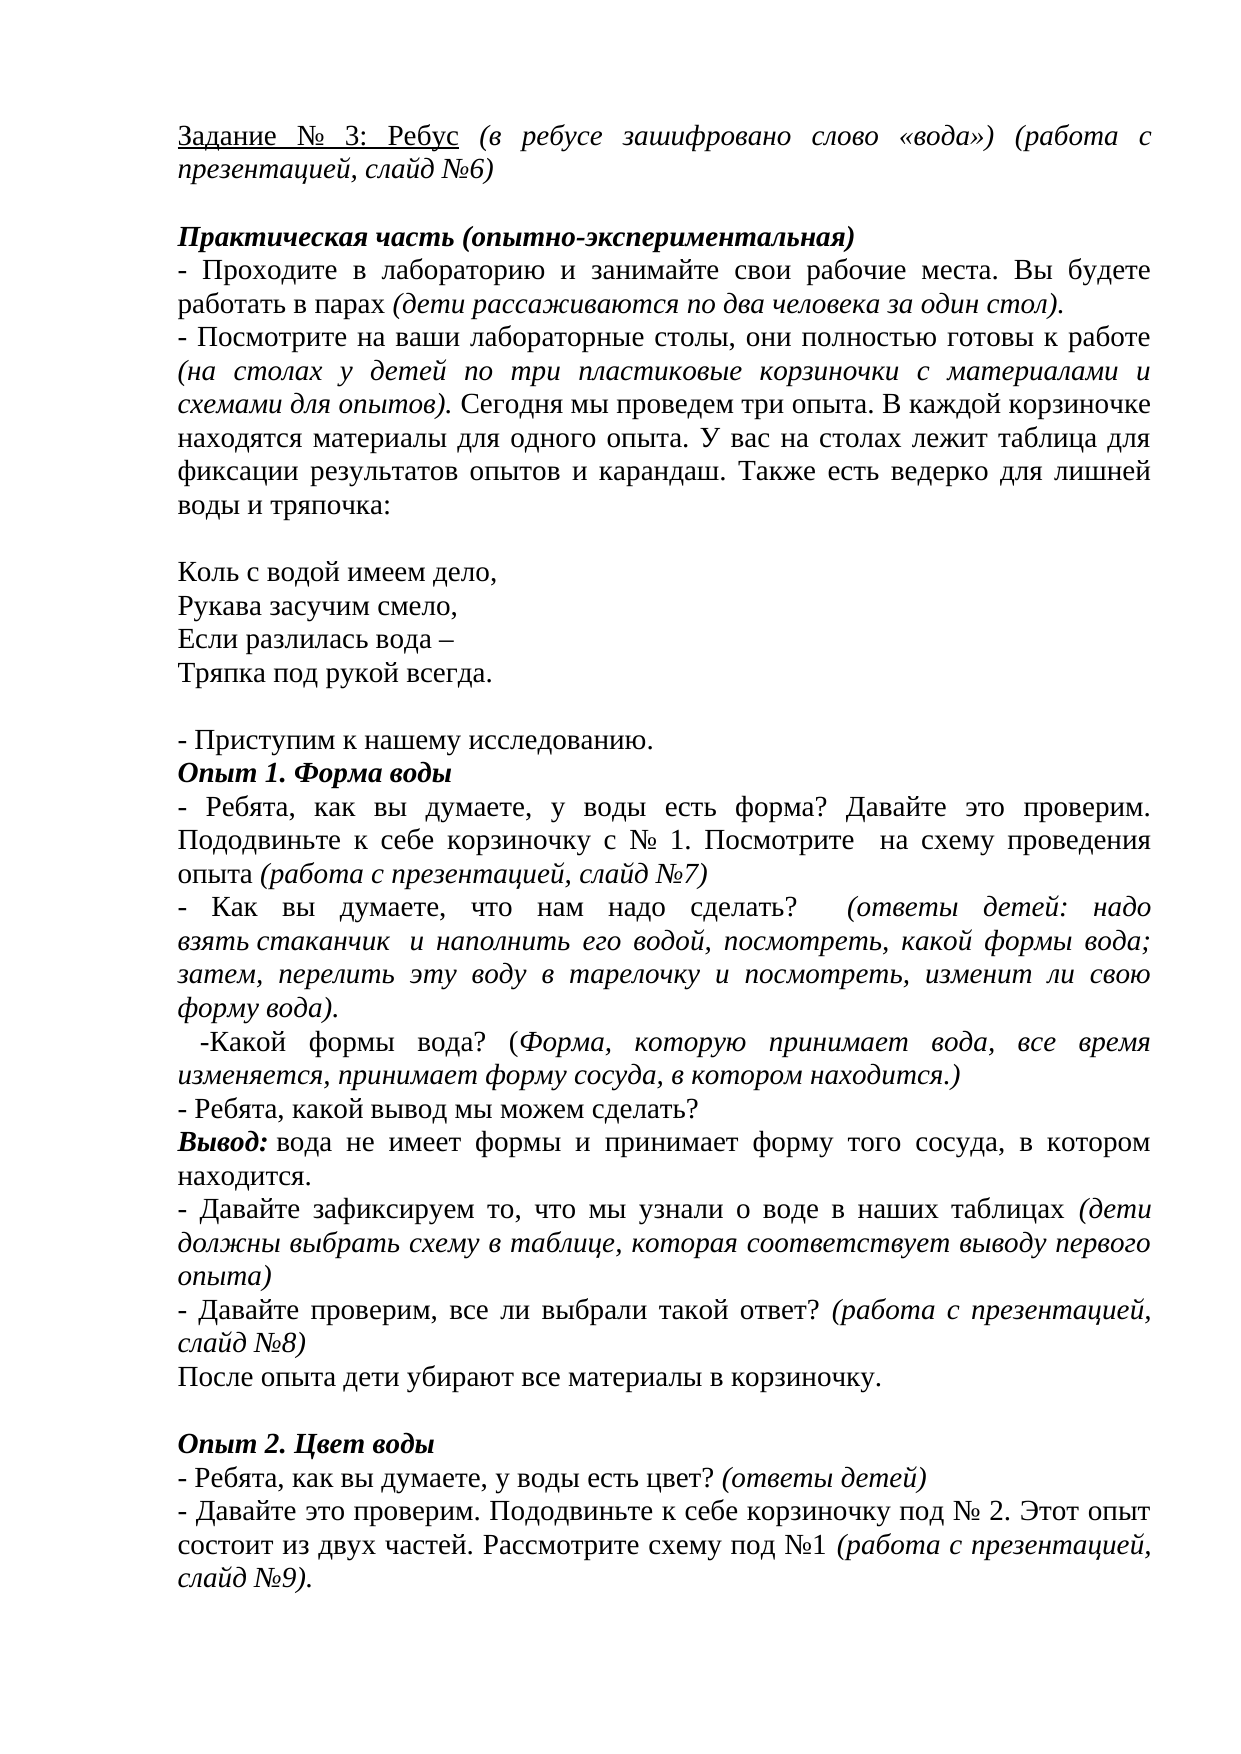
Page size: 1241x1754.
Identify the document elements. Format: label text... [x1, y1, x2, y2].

text - Давайте это проверим. Пододвиньте к себе корзиночку под № 2. Этот опыт состоит из двух частей. Рассмотрите схему под №1 (работа с презентацией, слайд №9). [177, 1493, 1152, 1594]
text - Приступим к нашему исследованию. [177, 722, 1152, 755]
text Тряпка под рукой всегда. [177, 655, 1152, 688]
text Опыт 1. Форма воды [177, 755, 1152, 789]
text - Посмотрите на ваши лабораторные столы, они полностью готовы к работе (на столах у детей по три пластиковые корзиночки с материалами и схемами для опытов). Сегодня мы проведем три опыта. В каждой корзиночке находятся материалы для одного опыта. У вас на столах лежит таблица для фиксации результатов опытов и карандаш. Также есть ведерко для лишней воды и тряпочка: [177, 319, 1152, 521]
text Вывод: вода не имеет формы и принимает форму того сосуда, в котором находится. [177, 1124, 1152, 1191]
text - Ребята, как вы думаете, у воды есть цвет? (ответы детей) [177, 1460, 1152, 1493]
text - Как вы думаете, что нам надо сделать? (ответы детей: надо взять стаканчик и наполнить его водой, посмотреть, какой формы вода; затем, перелить эту воду в тарелочку и посмотреть, изменит ли свою форму вода). [177, 889, 1152, 1024]
text - Ребята, какой вывод мы можем сделать? [177, 1091, 1152, 1124]
text Коль с водой имеем дело, [177, 554, 1152, 588]
text Если разлилась вода – [177, 621, 1152, 655]
text Рукава засучим смело, [177, 588, 1152, 621]
text -Какой формы вода? (Форма, которую принимает вода, все время изменяется, принимает форму сосуда, в котором находится.) [177, 1024, 1152, 1091]
text После опыта дети убирают все материалы в корзиночку. [177, 1359, 1152, 1393]
text - Давайте зафиксируем то, что мы узнали о воде в наших таблицах (дети должны выбрать схему в таблице, которая соответствует выводу первого опыта) [177, 1191, 1152, 1292]
text Практическая часть (опытно-экспериментальная) [177, 219, 1152, 252]
text - Давайте проверим, все ли выбрали такой ответ? (работа с презентацией, слайд №8) [177, 1292, 1152, 1359]
text - Проходите в лабораторию и занимайте свои рабочие места. Вы будете работать в парах (дети рассаживаются по два человека за один стол). [177, 252, 1152, 319]
text Задание № 3: Ребус (в ребусе зашифровано слово «вода») (работа с презентацией, слайд №6) [177, 118, 1152, 185]
text Опыт 2. Цвет воды [177, 1426, 1152, 1460]
text - Ребята, как вы думаете, у воды есть форма? Давайте это проверим. Пододвиньте к себе корзиночку с № 1. Посмотрите на схему проведения опыта (работа с презентацией, слайд №7) [177, 789, 1152, 889]
